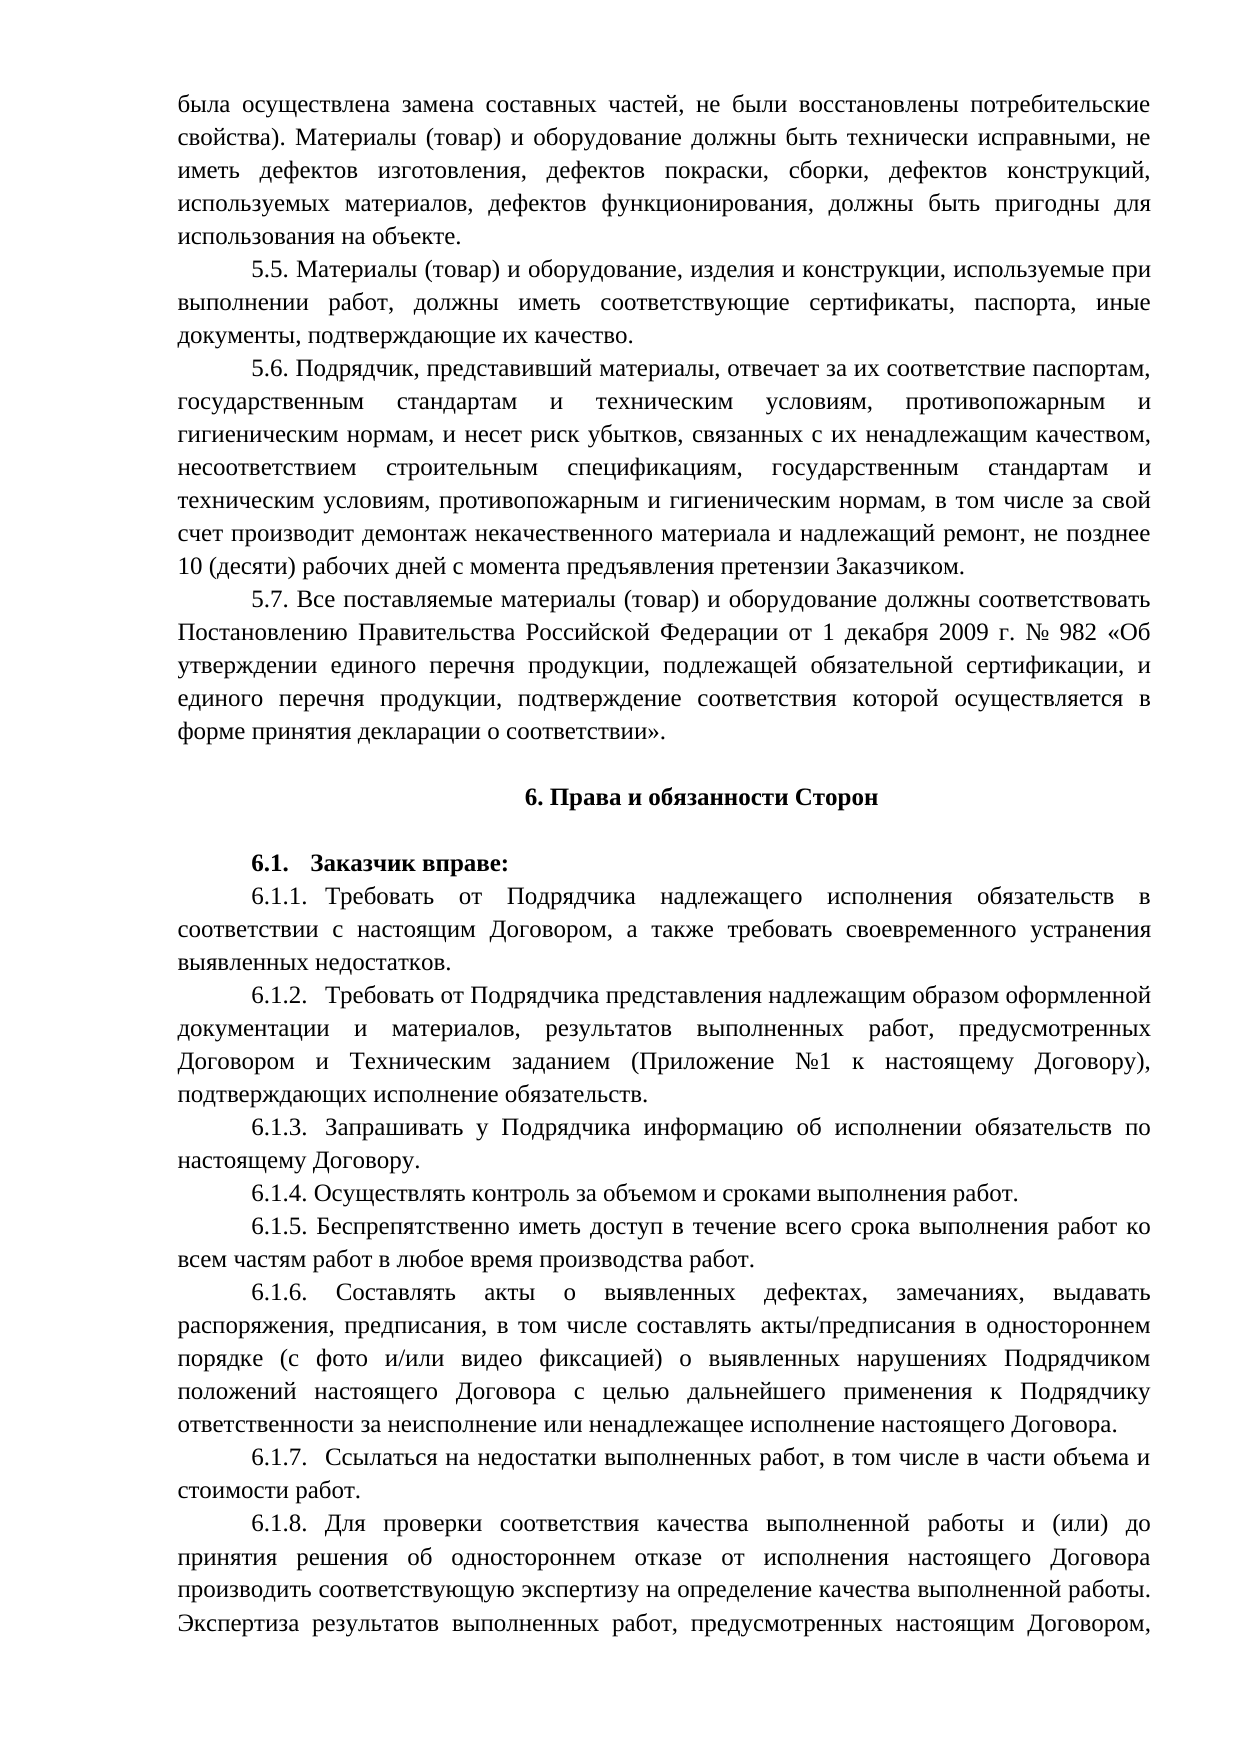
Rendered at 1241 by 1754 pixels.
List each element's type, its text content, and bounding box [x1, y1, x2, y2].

text 6.1.3. Запрашивать у Подрядчика информацию об исполнении обязательств по настоящему Договору. [177, 1112, 1152, 1174]
text 5.5. Материалы (товар) и оборудование, изделия и конструкции, используемые при выполнении работ, должны иметь соответствующие сертификаты, паспорта, иные документы, подтверждающие их качество. [177, 254, 1152, 348]
text 6.1.5. Беспрепятственно иметь доступ в течение всего срока выполнения работ ко всем частям работ в любое время производства работ. [177, 1211, 1152, 1273]
text 5.7. Все поставляемые материалы (товар) и оборудование должны соответствовать Постановлению Правительства Российской Федерации от 1 декабря 2009 г. № 982 «Об утверждении единого перечня продукции, подлежащей обязательной сертификации, и единого перечня продукции, подтверждение соответствия которой осуществляется в форме принятия декларации о соответствии». [177, 584, 1152, 745]
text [177, 1508, 1152, 1636]
text 5.6. Подрядчик, представивший материалы, отвечает за их соответствие паспортам, государственным стандартам и техническим условиям, противопожарным и гигиеническим нормам, и несет риск убытков, связанных с их ненадлежащим качеством, несоответствием строительным спецификациям, государственным стандартам и техническим условиям, противопожарным и гигиеническим нормам, в том числе за свой счет производит демонтаж некачественного материала и надлежащий ремонт, не позднее 10 (десяти) рабочих дней с момента предъявления претензии Заказчиком. [177, 353, 1152, 580]
text 6.1.6. Составлять акты о выявленных дефектах, замечаниях, выдавать распоряжения, предписания, в том числе составлять акты/предписания в одностороннем порядке (с фото и/или видео фиксацией) о выявленных нарушениях Подрядчиком положений настоящего Договора с целью дальнейшего применения к Подрядчику ответственности за неисполнение или ненадлежащее исполнение настоящего Договора. [177, 1277, 1152, 1438]
text 6.1.1. Требовать от Подрядчика надлежащего исполнения обязательств в соответствии с настоящим Договором, а также требовать своевременного устранения выявленных недостатков. [177, 881, 1152, 976]
text 6.1.4. Осуществлять контроль за объемом и сроками выполнения работ. [177, 1178, 1152, 1207]
text 6.1.2. Требовать от Подрядчика представления надлежащим образом оформленной документации и материалов, результатов выполненных работ, предусмотренных Договором и Техническим заданием (Приложение №1 к настоящему Договору), подтверждающих исполнение обязательств. [177, 980, 1152, 1108]
text 6.1. Заказчик вправе: [177, 848, 1152, 877]
text 6. Права и обязанности Сторон [177, 782, 1152, 811]
text 6.1.7. Ссылаться на недостатки выполненных работ, в том числе в части объема и стоимости работ. [177, 1442, 1152, 1504]
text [177, 89, 1152, 249]
